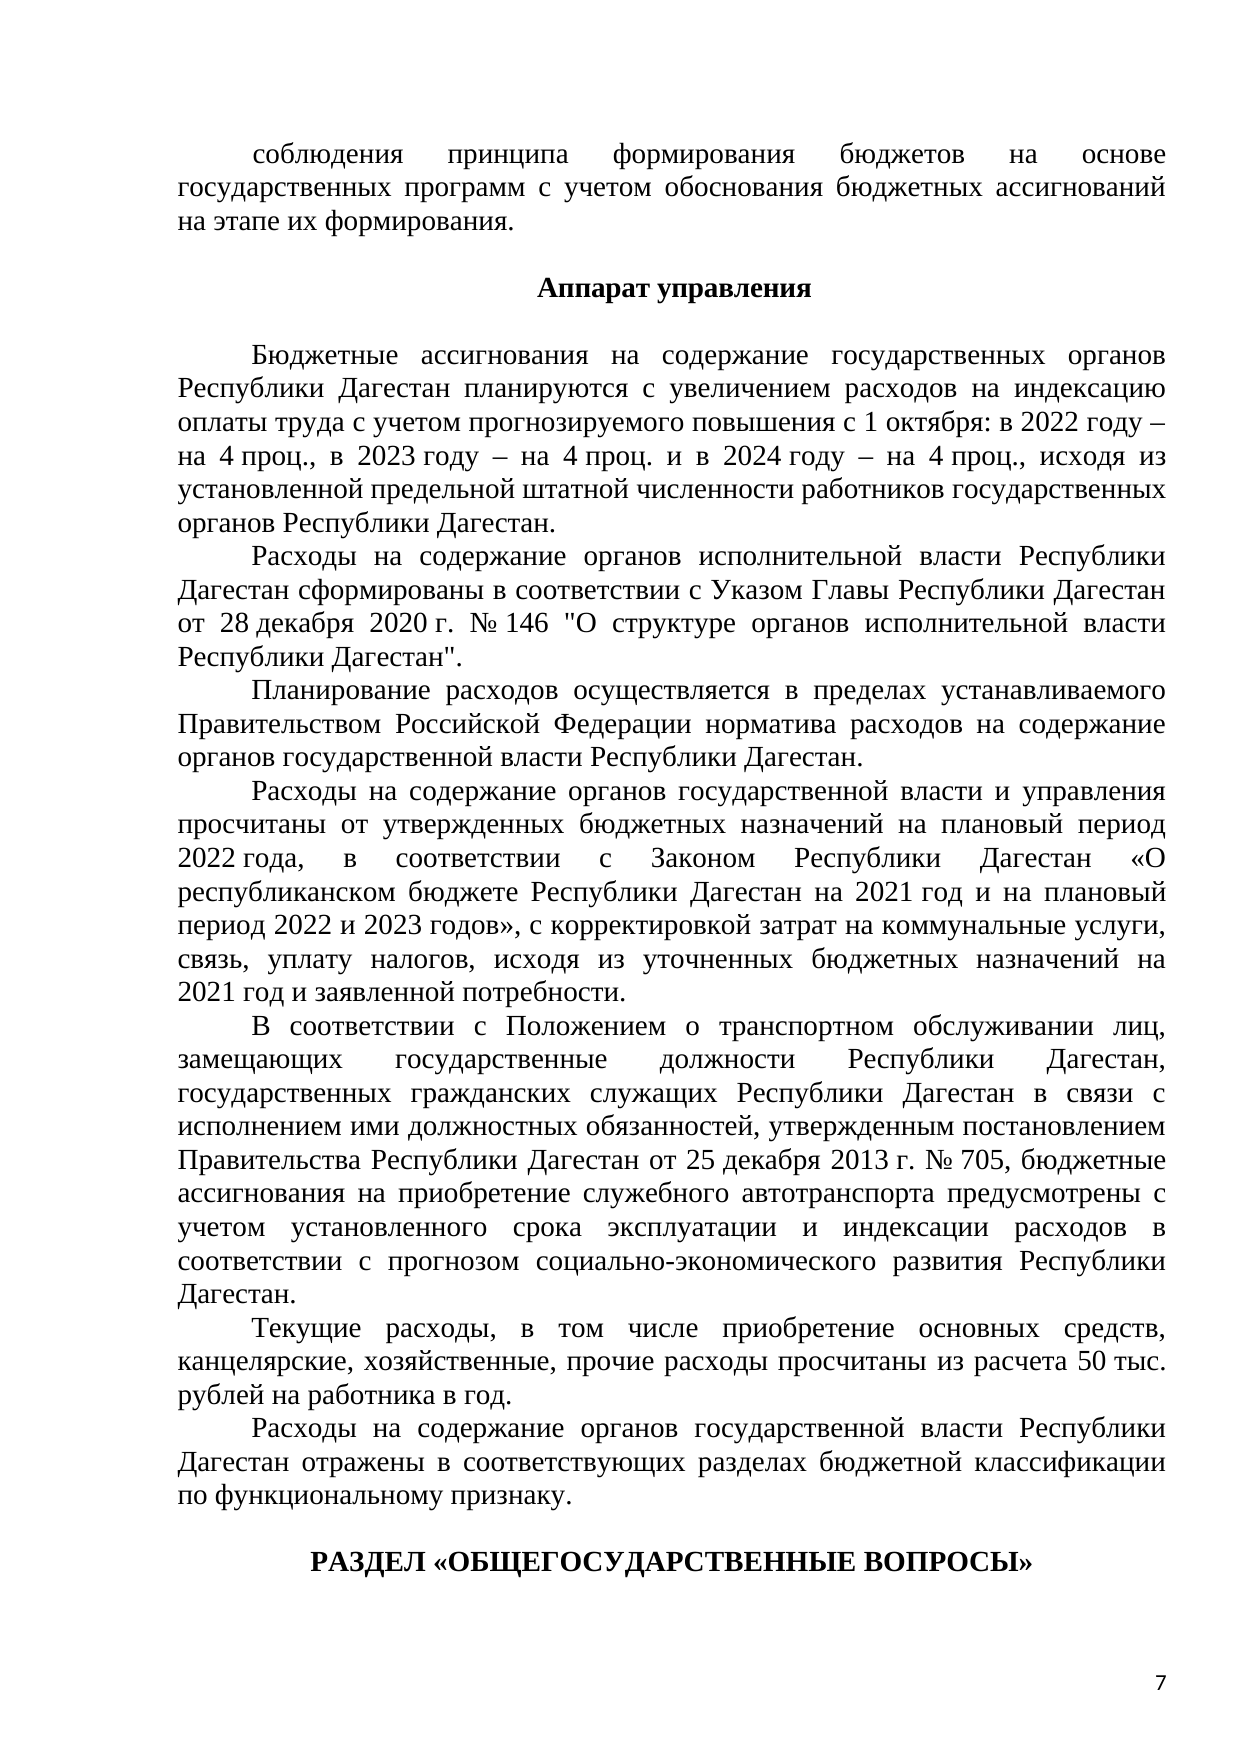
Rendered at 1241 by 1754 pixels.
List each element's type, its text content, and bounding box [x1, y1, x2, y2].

text соблюдения принципа формирования бюджетов на основе государственных программ с учетом обоснования бюджетных ассигнований на этапе их формирования. [177, 136, 1167, 236]
text В соответствии с Положением о транспортном обслуживании лиц, замещающих государственные должности Республики Дагестан, государственных гражданских служащих Республики Дагестан в связи с исполнением ими должностных обязанностей, утвержденным постановлением Правительства Республики Дагестан от 25 декабря 2013 г. № 705, бюджетные ассигнования на приобретение служебного автотранспорта предусмотрены с учетом установленного срока эксплуатации и индексации расходов в соответствии с прогнозом социально-экономического развития Республики Дагестан. [177, 1008, 1167, 1310]
text Расходы на содержание органов государственной власти Республики Дагестан отражены в соответствующих разделах бюджетной классификации по функциональному признаку. [177, 1410, 1167, 1511]
text Расходы на содержание органов исполнительной власти Республики Дагестан сформированы в соответствии с Указом Главы Республики Дагестан от 28 декабря 2020 г. № 146 "О структуре органов исполнительной власти Республики Дагестан". [177, 538, 1167, 672]
text РАЗДЕЛ «ОБЩЕГОСУДАРСТВЕННЫЕ ВОПРОСЫ» [177, 1544, 1167, 1578]
text Аппарат управления [177, 270, 1171, 303]
text Текущие расходы, в том числе приобретение основных средств, канцелярские, хозяйственные, прочие расходы просчитаны из расчета 50 тыс. рублей на работника в год. [177, 1310, 1167, 1410]
text Бюджетные ассигнования на содержание государственных органов Республики Дагестан планируются с увеличением расходов на индексацию оплаты труда с учетом прогнозируемого повышения с 1 октября: в 2022 году – на 4 проц., в 2023 году – на 4 проц. и в 2024 году – на 4 проц., исходя из установленной предельной штатной численности работников государственных органов Республики Дагестан. [177, 337, 1167, 538]
text Расходы на содержание органов государственной власти и управления просчитаны от утвержденных бюджетных назначений на плановый период 2022 года, в соответствии с Законом Республики Дагестан «О республиканском бюджете Республики Дагестан на 2021 год и на плановый период 2022 и 2023 годов», с корректировкой затрат на коммунальные услуги, связь, уплату налогов, исходя из уточненных бюджетных назначений на 2021 год и заявленной потребности. [177, 773, 1167, 1008]
text Планирование расходов осуществляется в пределах устанавливаемого Правительством Российской Федерации норматива расходов на содержание органов государственной власти Республики Дагестан. [177, 672, 1167, 773]
